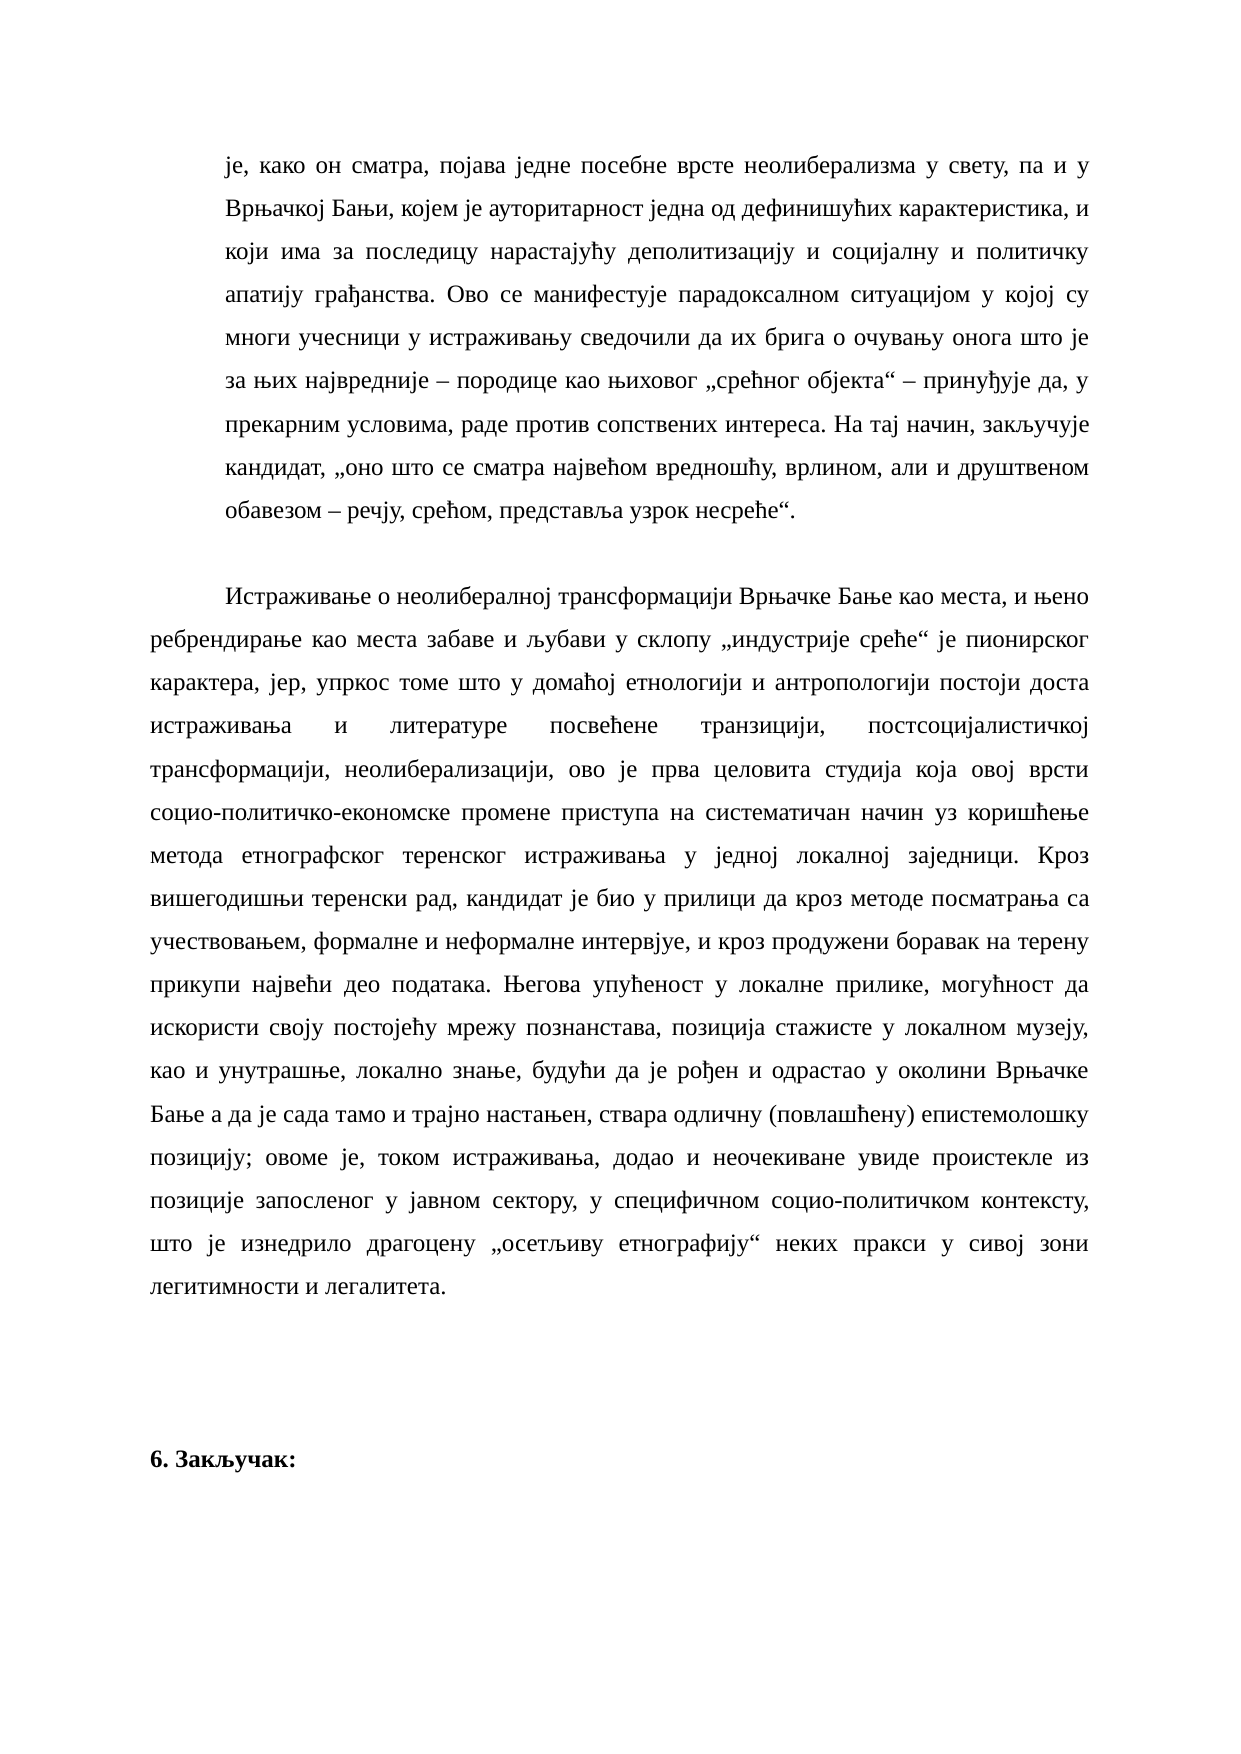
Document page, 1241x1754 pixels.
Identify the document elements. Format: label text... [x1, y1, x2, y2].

text Истраживање о неолибералној трансформацији Врњачке Бање као места, и њено ребрендирање као места забаве и љубави у склопу „индустрије среће“ је пионирског карактера, јер, упркос томе што у домаћој етнологији и антропологији постоји доста истраживања и литературе посвећене транзицији, постсоцијалистичкој трансформацији, неолиберализацији, ово је прва целовита студија која овој врсти социо-политичко-економске промене приступа на систематичан начин уз коришћење метода етнографског теренског истраживања у једној локалној заједници. Кроз вишегодишњи теренски рад, кандидат је био у прилици да кроз методе посматрања са учествовањем, формалне и неформалне интервјуе, и кроз продужени боравак на терену прикупи највећи део података. Његова упућеност у локалне прилике, могућност да искористи своју постојећу мрежу познанстава, позиција стажисте у локалном музеју, као и унутрашње, локално знање, будући да је рођен и одрастао у околини Врњачке Бање а да је сада тамо и трајно настањен, ствара одличну (повлашћену) епистемолошку позицију; овоме је, током истраживања, додао и неочекиване увиде проистекле из позиције запосленог у јавном сектору, у специфичном социо-политичком контексту, што је изнедрило драгоцену „осетљиву етнографију“ неких пракси у сивој зони легитимности и легалитета. [150, 581, 1090, 1300]
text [225, 150, 1090, 524]
text 6. Закључак: [150, 1444, 1090, 1472]
